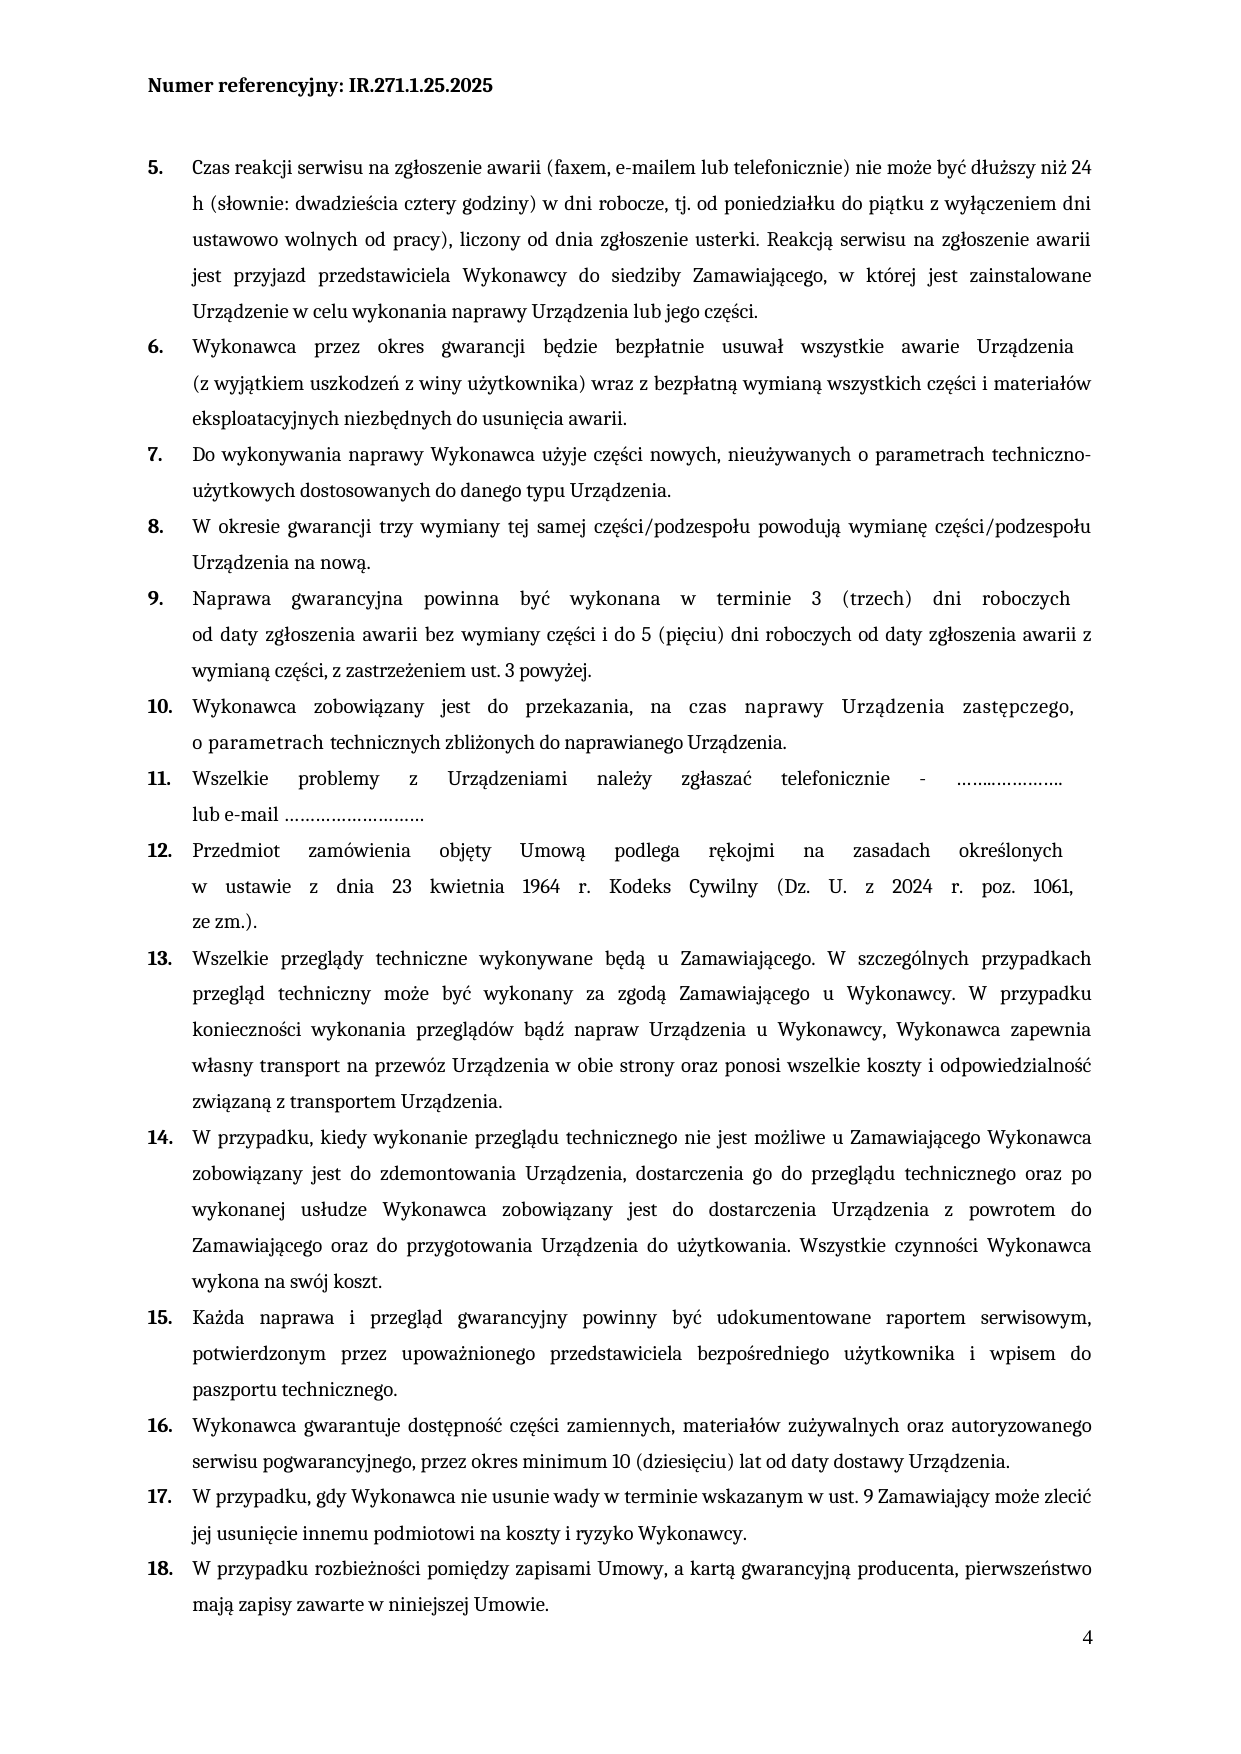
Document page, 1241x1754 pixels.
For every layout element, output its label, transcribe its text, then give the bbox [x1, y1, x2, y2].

list W przypadku, kiedy wykonanie przeglądu technicznego nie jest możliwe u Zamawiającego Wykonawca zobowiązany jest do zdemontowania Urządzenia, dostarczenia go do przeglądu technicznego oraz po wykonanej usłudze Wykonawca zobowiązany jest do dostarczenia Urządzenia z powrotem do Zamawiającego oraz do przygotowania Urządzenia do użytkowania. Wszystkie czynności Wykonawca wykona na swój koszt. [148, 1126, 1093, 1293]
list Wykonawca gwarantuje dostępność części zamiennych, materiałów zużywalnych oraz autoryzowanego serwisu pogwarancyjnego, przez okres minimum 10 (dziesięciu) lat od daty dostawy Urządzenia. [148, 1413, 1093, 1473]
list Naprawa gwarancyjna powinna być wykonana w terminie 3 (trzech) dni roboczych od daty zgłoszenia awarii bez wymiany części i do 5 (pięciu) dni roboczych od daty zgłoszenia awarii z wymianą części, z zastrzeżeniem ust. 3 powyżej. [148, 587, 1093, 683]
list W okresie gwarancji trzy wymiany tej samej części/podzespołu powodują wymianę części/podzespołu Urządzenia na nową. [148, 515, 1093, 575]
list Wykonawca zobowiązany jest do przekazania, na czas naprawy Urządzenia zastępczego, o parametrach technicznych zbliżonych do naprawianego Urządzenia. [148, 694, 1093, 754]
list W przypadku, gdy Wykonawca nie usunie wady w terminie wskazanym w ust. 9 Zamawiający może zlecić jej usunięcie innemu podmiotowi na koszty i ryzyko Wykonawcy. [148, 1485, 1093, 1545]
list Wszelkie problemy z Urządzeniami należy zgłaszać telefonicznie - ……..…………. lub e-mail ……………………… [148, 766, 1093, 826]
list Do wykonywania naprawy Wykonawca użyje części nowych, nieużywanych o parametrach techniczno-użytkowych dostosowanych do danego typu Urządzenia. [148, 443, 1093, 503]
list Wszelkie przeglądy techniczne wykonywane będą u Zamawiającego. W szczególnych przypadkach przegląd techniczny może być wykonany za zgodą Zamawiającego u Wykonawcy. W przypadku konieczności wykonania przeglądów bądź napraw Urządzenia u Wykonawcy, Wykonawca zapewnia własny transport na przewóz Urządzenia w obie strony oraz ponosi wszelkie koszty i odpowiedzialność związaną z transportem Urządzenia. [148, 946, 1093, 1114]
list W przypadku rozbieżności pomiędzy zapisami Umowy, a kartą gwarancyjną producenta, pierwszeństwo mają zapisy zawarte w niniejszej Umowie. [148, 1557, 1093, 1617]
list Każda naprawa i przegląd gwarancyjny powinny być udokumentowane raportem serwisowym, potwierdzonym przez upoważnionego przedstawiciela bezpośredniego użytkownika i wpisem do paszportu technicznego. [148, 1306, 1093, 1401]
list Wykonawca przez okres gwarancji będzie bezpłatnie usuwał wszystkie awarie Urządzenia (z wyjątkiem uszkodzeń z winy użytkownika) wraz z bezpłatną wymianą wszystkich części i materiałów eksploatacyjnych niezbędnych do usunięcia awarii. [148, 335, 1093, 431]
list Przedmiot zamówienia objęty Umową podlega rękojmi na zasadach określonych w ustawie z dnia 23 kwietnia 1964 r. Kodeks Cywilny (Dz. U. z 2024 r. poz. 1061, ze zm.). [148, 838, 1093, 934]
list Czas reakcji serwisu na zgłoszenie awarii (faxem, e-mailem lub telefonicznie) nie może być dłuższy niż 24 h (słownie: dwadzieścia cztery godziny) w dni robocze, tj. od poniedziałku do piątku z wyłączeniem dni ustawowo wolnych od pracy), liczony od dnia zgłoszenie usterki. Reakcją serwisu na zgłoszenie awarii jest przyjazd przedstawiciela Wykonawcy do siedziby Zamawiającego, w której jest zainstalowane Urządzenie w celu wykonania naprawy Urządzenia lub jego części. [148, 156, 1093, 323]
